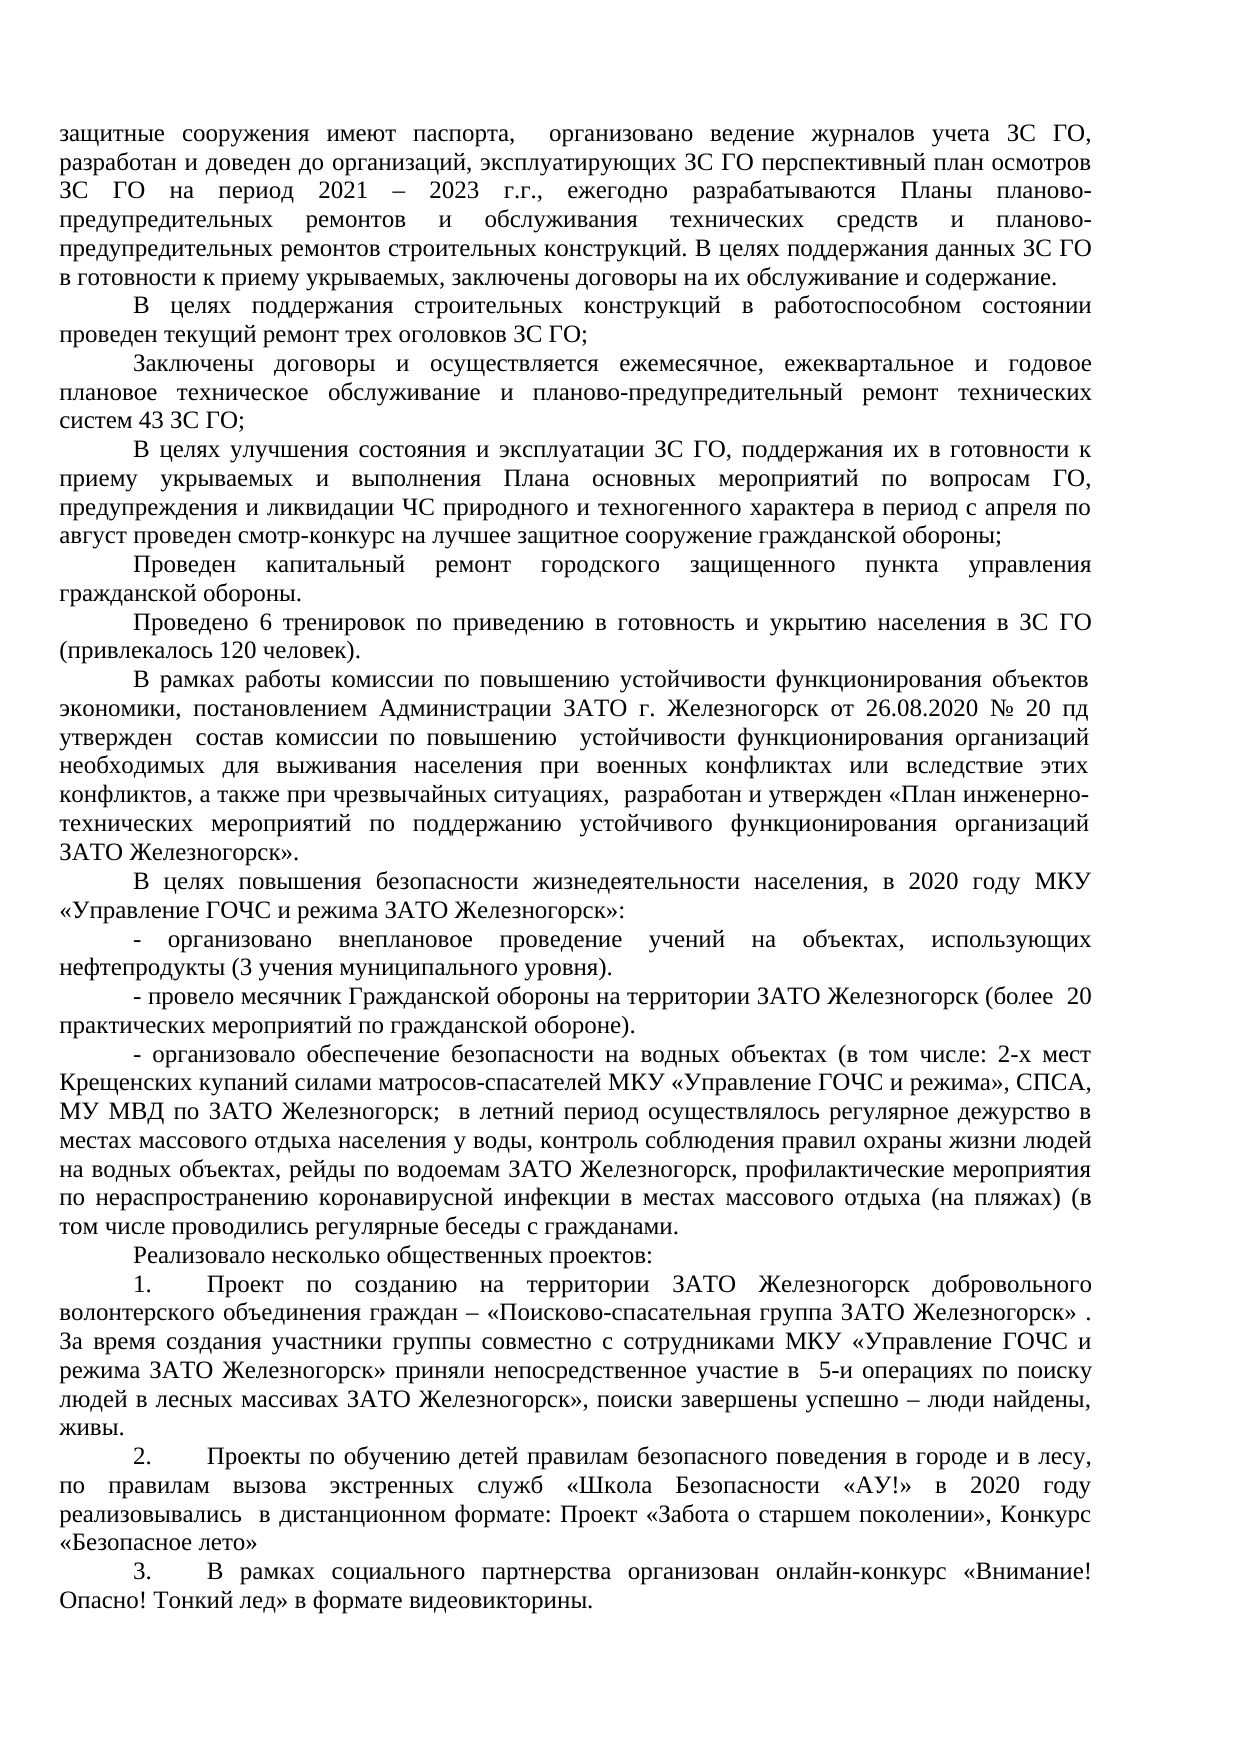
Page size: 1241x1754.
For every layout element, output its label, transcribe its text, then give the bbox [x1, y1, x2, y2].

text Реализовало несколько общественных проектов: [59, 1240, 1092, 1269]
list В рамках социального партнерства организован онлайн-конкурс «Внимание! Опасно! Тонкий лед» в формате видеовикторины. [59, 1556, 1092, 1614]
text Проведено 6 тренировок по приведению в готовность и укрытию населения в ЗС ГО (привлекалось 120 человек). [59, 607, 1092, 664]
list Проект по созданию на территории ЗАТО Железногорск добровольного волонтерского объединения граждан – «Поисково-спасательная группа ЗАТО Железногорск» . За время создания участники группы совместно с сотрудниками МКУ «Управление ГОЧС и режима ЗАТО Железногорск» приняли непосредственное участие в 5-и операциях по поиску людей в лесных массивах ЗАТО Железногорск», поиски завершены успешно – люди найдены, живы. [59, 1269, 1092, 1441]
list Проекты по обучению детей правилам безопасного поведения в городе и в лесу, по правилам вызова экстренных служб «Школа Безопасности «АУ!» в 2020 году реализовывались в дистанционном формате: Проект «Забота о старшем поколении», Конкурс «Безопасное лето» [59, 1441, 1092, 1556]
text В рамках работы комиссии по повышению устойчивости функционирования объектов экономики, постановлением Администрации ЗАТО г. Железногорск от 26.08.2020 № 20 пд утвержден состав комиссии по повышению устойчивости функционирования организаций необходимых для выживания населения при военных конфликтах или вследствие этих конфликтов, а также при чрезвычайных ситуациях, разработан и утвержден «План инженерно-технических мероприятий по поддержанию устойчивого функционирования организаций ЗАТО Железногорск». [59, 664, 1090, 866]
text Заключены договоры и осуществляется ежемесячное, ежеквартальное и годовое плановое техническое обслуживание и планово-предупредительный ремонт технических систем 43 ЗС ГО; [59, 348, 1092, 434]
text В целях поддержания строительных конструкций в работоспособном состоянии проведен текущий ремонт трех оголовков ЗС ГО; [59, 291, 1092, 348]
text В целях повышения безопасности жизнедеятельности населения, в 2020 году МКУ «Управление ГОЧС и режима ЗАТО Железногорск»: [59, 866, 1092, 924]
text Проведен капитальный ремонт городского защищенного пункта управления гражданской обороны. [59, 549, 1092, 607]
text В целях улучшения состояния и эксплуатации ЗС ГО, поддержания их в готовности к приему укрываемых и выполнения Плана основных мероприятий по вопросам ГО, предупреждения и ликвидации ЧС природного и техногенного характера в период с апреля по август проведен смотр-конкурс на лучшее защитное сооружение гражданской обороны; [59, 434, 1092, 549]
text - организовало обеспечение безопасности на водных объектах (в том числе: 2-х мест Крещенских купаний силами матросов-спасателей МКУ «Управление ГОЧС и режима», СПСА, МУ МВД по ЗАТО Железногорск; в летний период осуществлялось регулярное дежурство в местах массового отдыха населения у воды, контроль соблюдения правил охраны жизни людей на водных объектах, рейды по водоемам ЗАТО Железногорск, профилактические мероприятия по нераспространению коронавирусной инфекции в местах массового отдыха (на пляжах) (в том числе проводились регулярные беседы с гражданами. [59, 1039, 1092, 1240]
text - организовано внеплановое проведение учений на объектах, использующих нефтепродукты (3 учения муниципального уровня). [59, 924, 1092, 981]
text - провело месячник Гражданской обороны на территории ЗАТО Железногорск (более 20 практических мероприятий по гражданской обороне). [59, 981, 1092, 1039]
